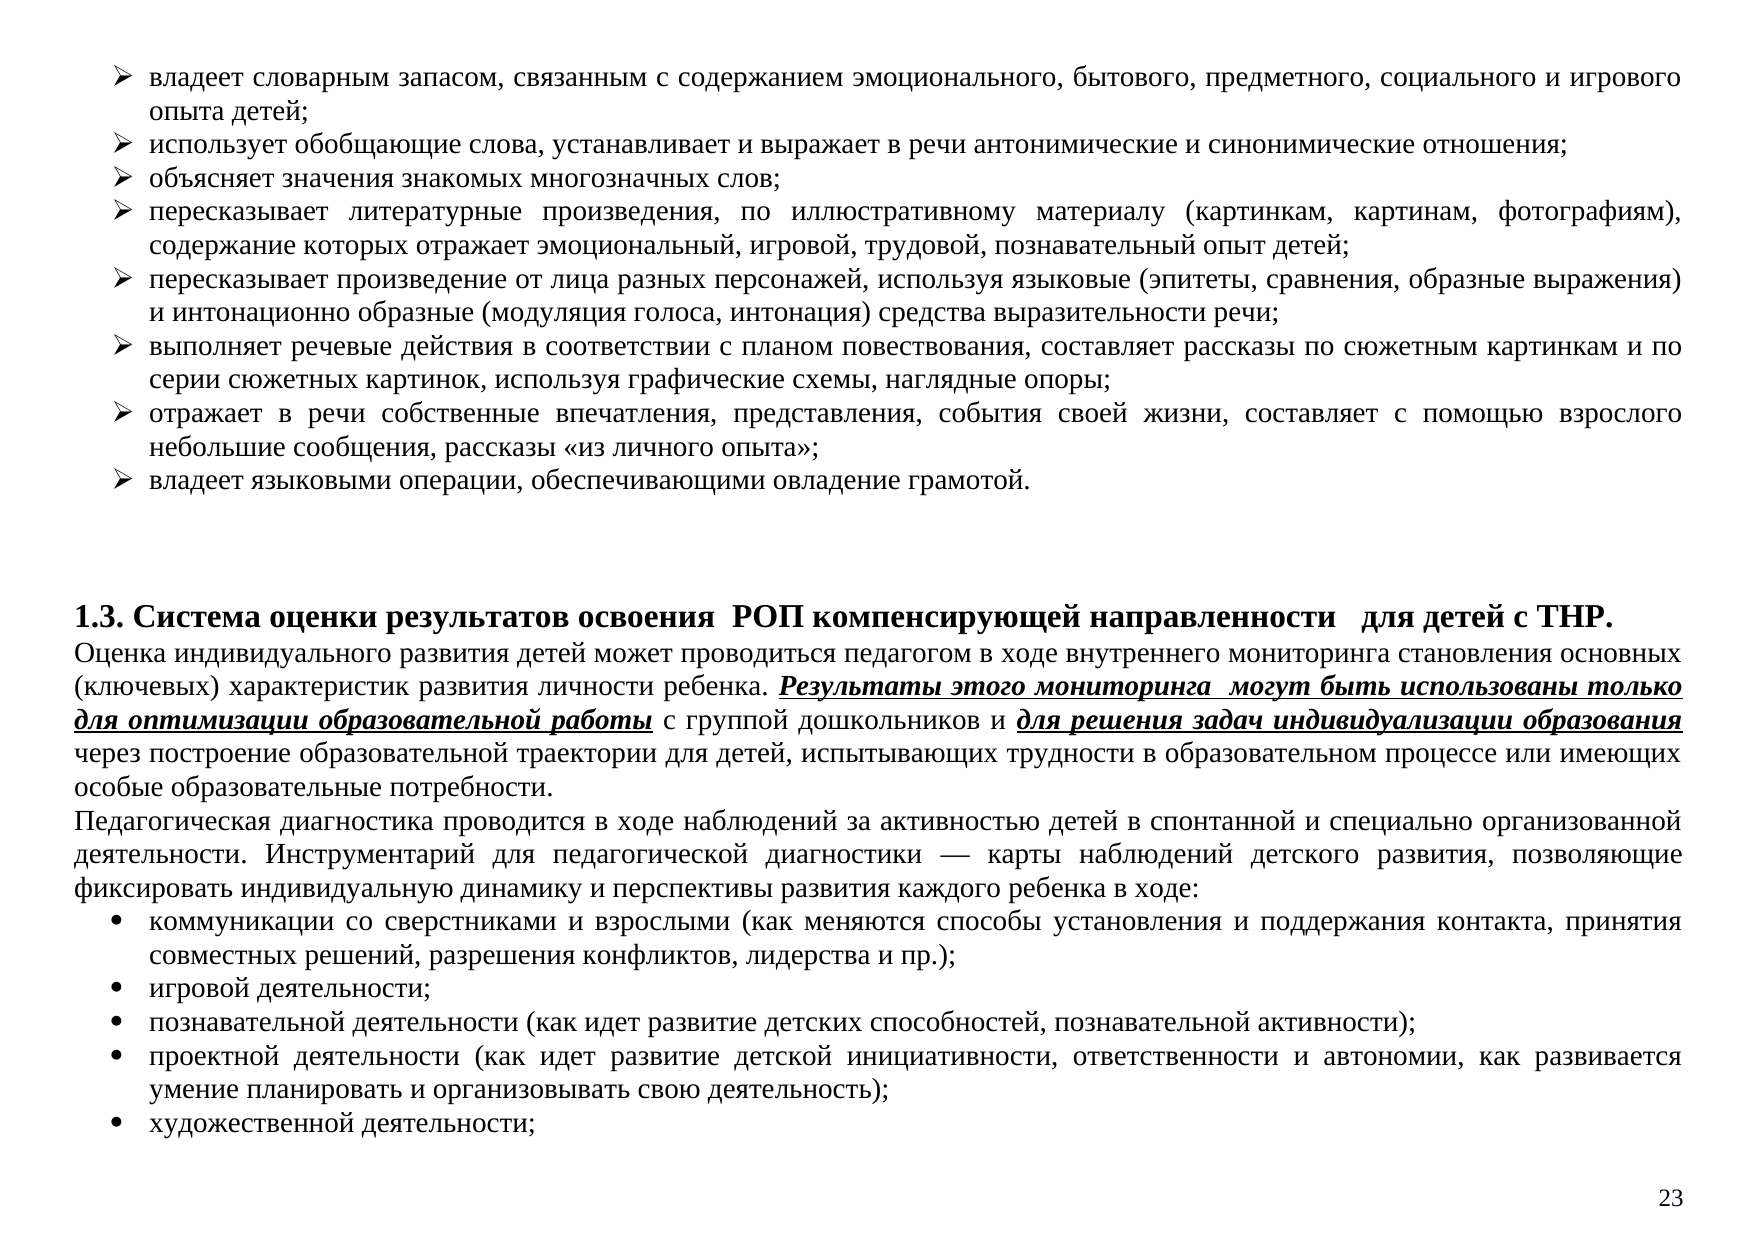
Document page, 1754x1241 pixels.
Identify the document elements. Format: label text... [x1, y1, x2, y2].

text Оценка индивидуального развития детей может проводиться педагогом в ходе внутреннего мониторинга становления основных (ключевых) характеристик развития личности ребенка. Результаты этого мониторинга могут быть использованы только для оптимизации образовательной работы с группой дошкольников и для решения задач индивидуализации образования через построение образовательной траектории для детей, испытывающих трудности в образовательном процессе или имеющих особые образовательные потребности. [74, 635, 1683, 803]
list пересказывает произведение от лица разных персонажей, используя языковые (эпитеты, сравнения, образные выражения) и интонационно образные (модуляция голоса, интонация) средства выразительности речи; [111, 261, 1683, 328]
list выполняет речевые действия в соответствии с планом повествования, составляет рассказы по сюжетным картинкам и по серии сюжетных картинок, используя графические схемы, наглядные опоры; [111, 328, 1683, 395]
list объясняет значения знакомых многозначных слов; [111, 160, 1683, 193]
list владеет языковыми операции, обеспечивающими овладение грамотой. [111, 462, 1683, 496]
list познавательной деятельности (как идет развитие детских способностей, познавательной активности); [111, 1004, 1683, 1038]
text Педагогическая диагностика проводится в ходе наблюдений за активностью детей в спонтанной и специально организованной деятельности. Инструментарий для педагогической диагностики — карты наблюдений детского развития, позволяющие фиксировать индивидуальную динамику и перспективы развития каждого ребенка в ходе: [74, 803, 1683, 903]
list проектной деятельности (как идет развитие детской инициативности, ответственности и автономии, как развивается умение планировать и организовывать свою деятельность); [111, 1038, 1683, 1105]
list коммуникации со сверстниками и взрослыми (как меняются способы установления и поддержания контакта, принятия совместных решений, разрешения конфликтов, лидерства и пр.); [111, 903, 1683, 970]
list 1.3. Система оценки результатов освоения РОП компенсирующей направленности для детей с ТНР. [74, 597, 1683, 635]
list пересказывает литературные произведения, по иллюстративному материалу (картинкам, картинам, фотографиям), содержание которых отражает эмоциональный, игровой, трудовой, познавательный опыт детей; [111, 193, 1683, 261]
list художественной деятельности; [111, 1105, 1683, 1138]
list использует обобщающие слова, устанавливает и выражает в речи антонимические и синонимические отношения; [111, 126, 1683, 160]
list отражает в речи собственные впечатления, представления, события своей жизни, составляет с помощью взрослого небольшие сообщения, рассказы «из личного опыта»; [111, 395, 1683, 462]
list игровой деятельности; [111, 970, 1683, 1004]
list владеет словарным запасом, связанным с содержанием эмоционального, бытового, предметного, социального и игрового опыта детей; [111, 59, 1683, 126]
